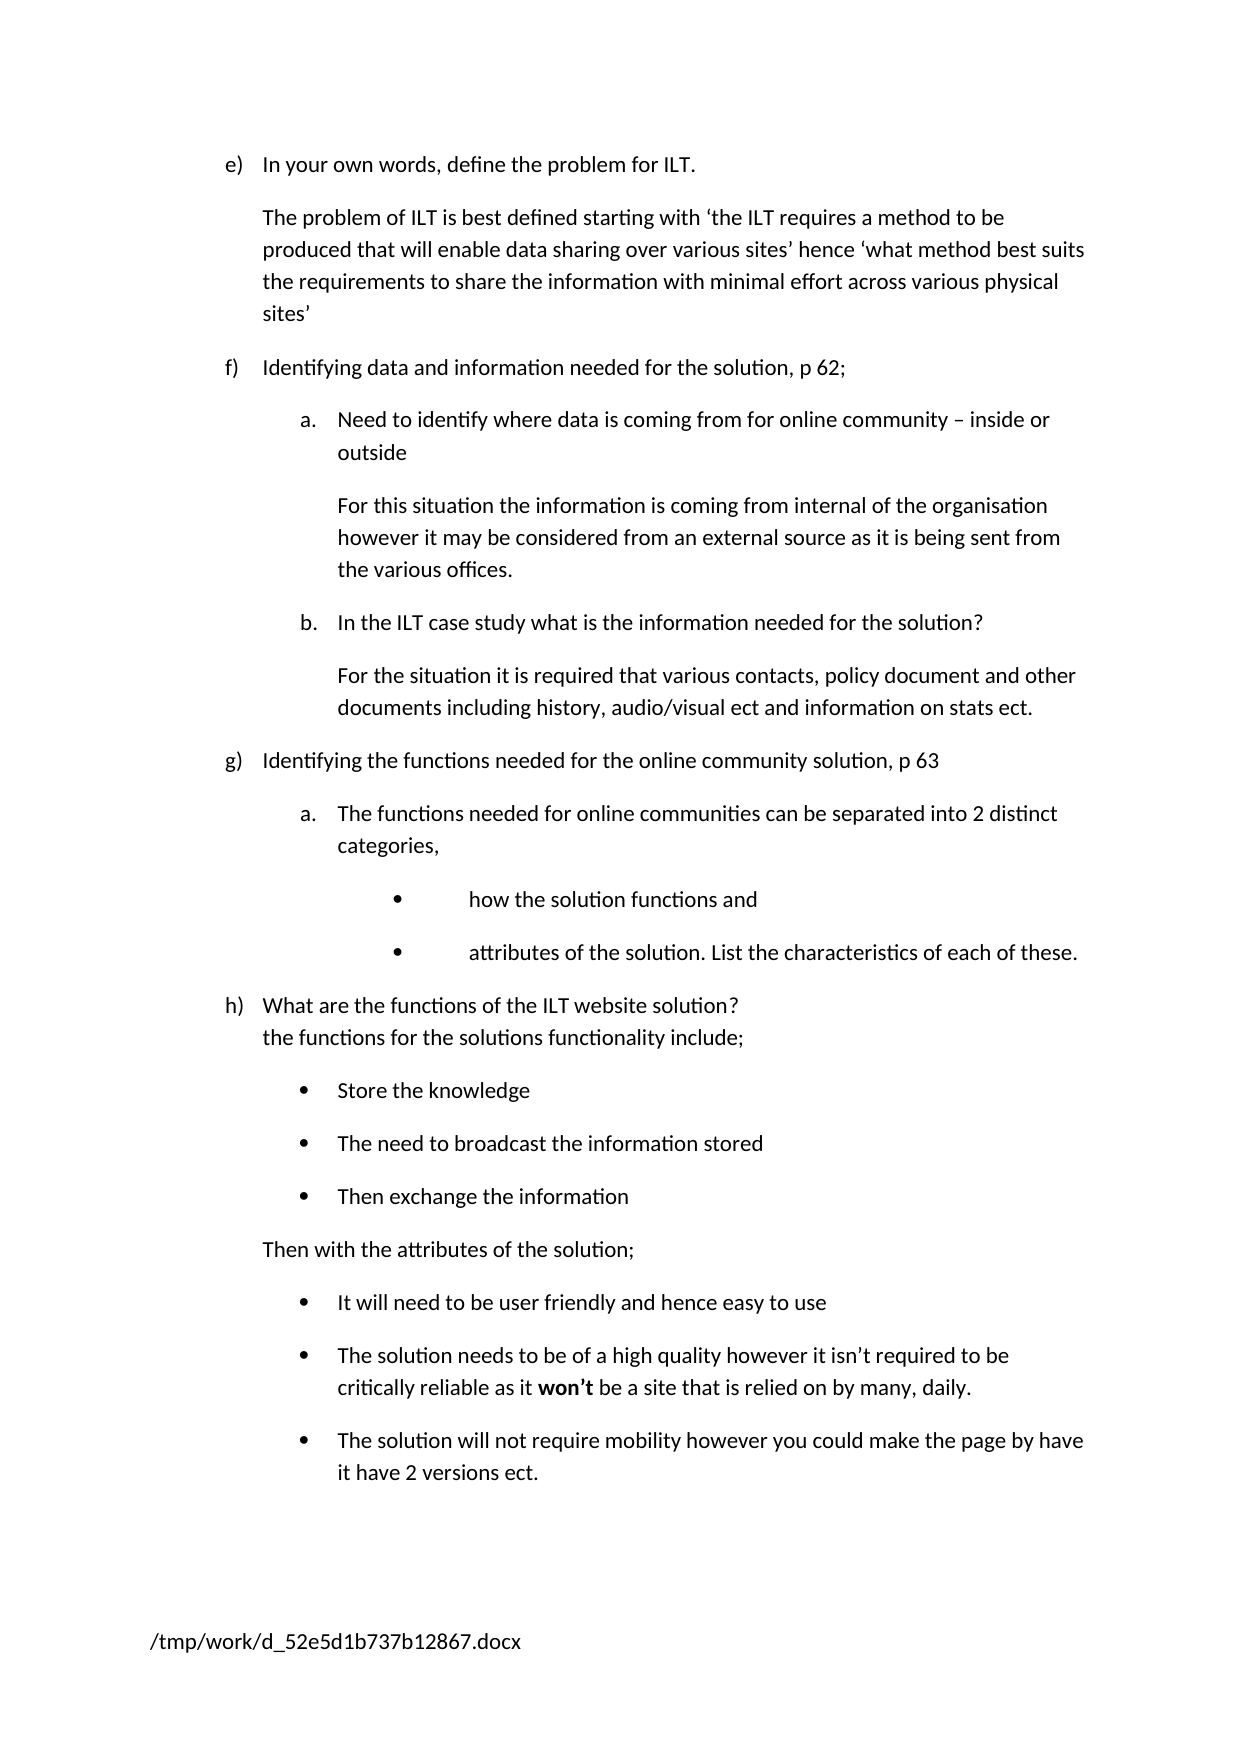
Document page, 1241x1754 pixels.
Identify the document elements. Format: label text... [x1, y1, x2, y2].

list The solution needs to be of a high quality however it isn’t required to be critically reliable as it won’t be a site that is relied on by many, daily. [300, 1341, 1090, 1401]
list In your own words, define the problem for ILT. [225, 150, 1090, 178]
list The need to broadcast the information stored [300, 1129, 1090, 1157]
list attributes of the solution. List the characteristics of each of these. [394, 938, 1090, 966]
list Need to identify where data is coming from for online community – inside or outside [300, 406, 1090, 466]
list The problem of ILT is best defined starting with ‘the ILT requires a method to be produced that will enable data sharing over various sites’ hence ‘what method best suits the requirements to share the information with minimal effort across various physical sites’ [262, 203, 1090, 328]
list What are the functions of the ILT website solution? the functions for the solutions functionality include; [225, 991, 1090, 1051]
list Then exchange the information [300, 1182, 1090, 1210]
list Then with the attributes of the solution; [262, 1235, 1090, 1263]
list For the situation it is required that various contacts, policy document and other documents including history, audio/visual ect and information on stats ect. [337, 661, 1090, 721]
list The solution will not require mobility however you could make the page by have it have 2 versions ect. [300, 1426, 1090, 1486]
list Identifying the functions needed for the online community solution, p 63 [225, 746, 1090, 774]
list For this situation the information is coming from internal of the organisation however it may be considered from an external source as it is being sent from the various offices. [337, 491, 1090, 583]
list It will need to be user friendly and hence easy to use [300, 1288, 1090, 1316]
list In the ILT case study what is the information needed for the solution? [300, 608, 1090, 636]
list Identifying data and information needed for the solution, p 62; [225, 353, 1090, 381]
list how the solution functions and [394, 885, 1090, 913]
list The functions needed for online communities can be separated into 2 distinct categories, [300, 799, 1090, 860]
list Store the knowledge [300, 1076, 1090, 1104]
